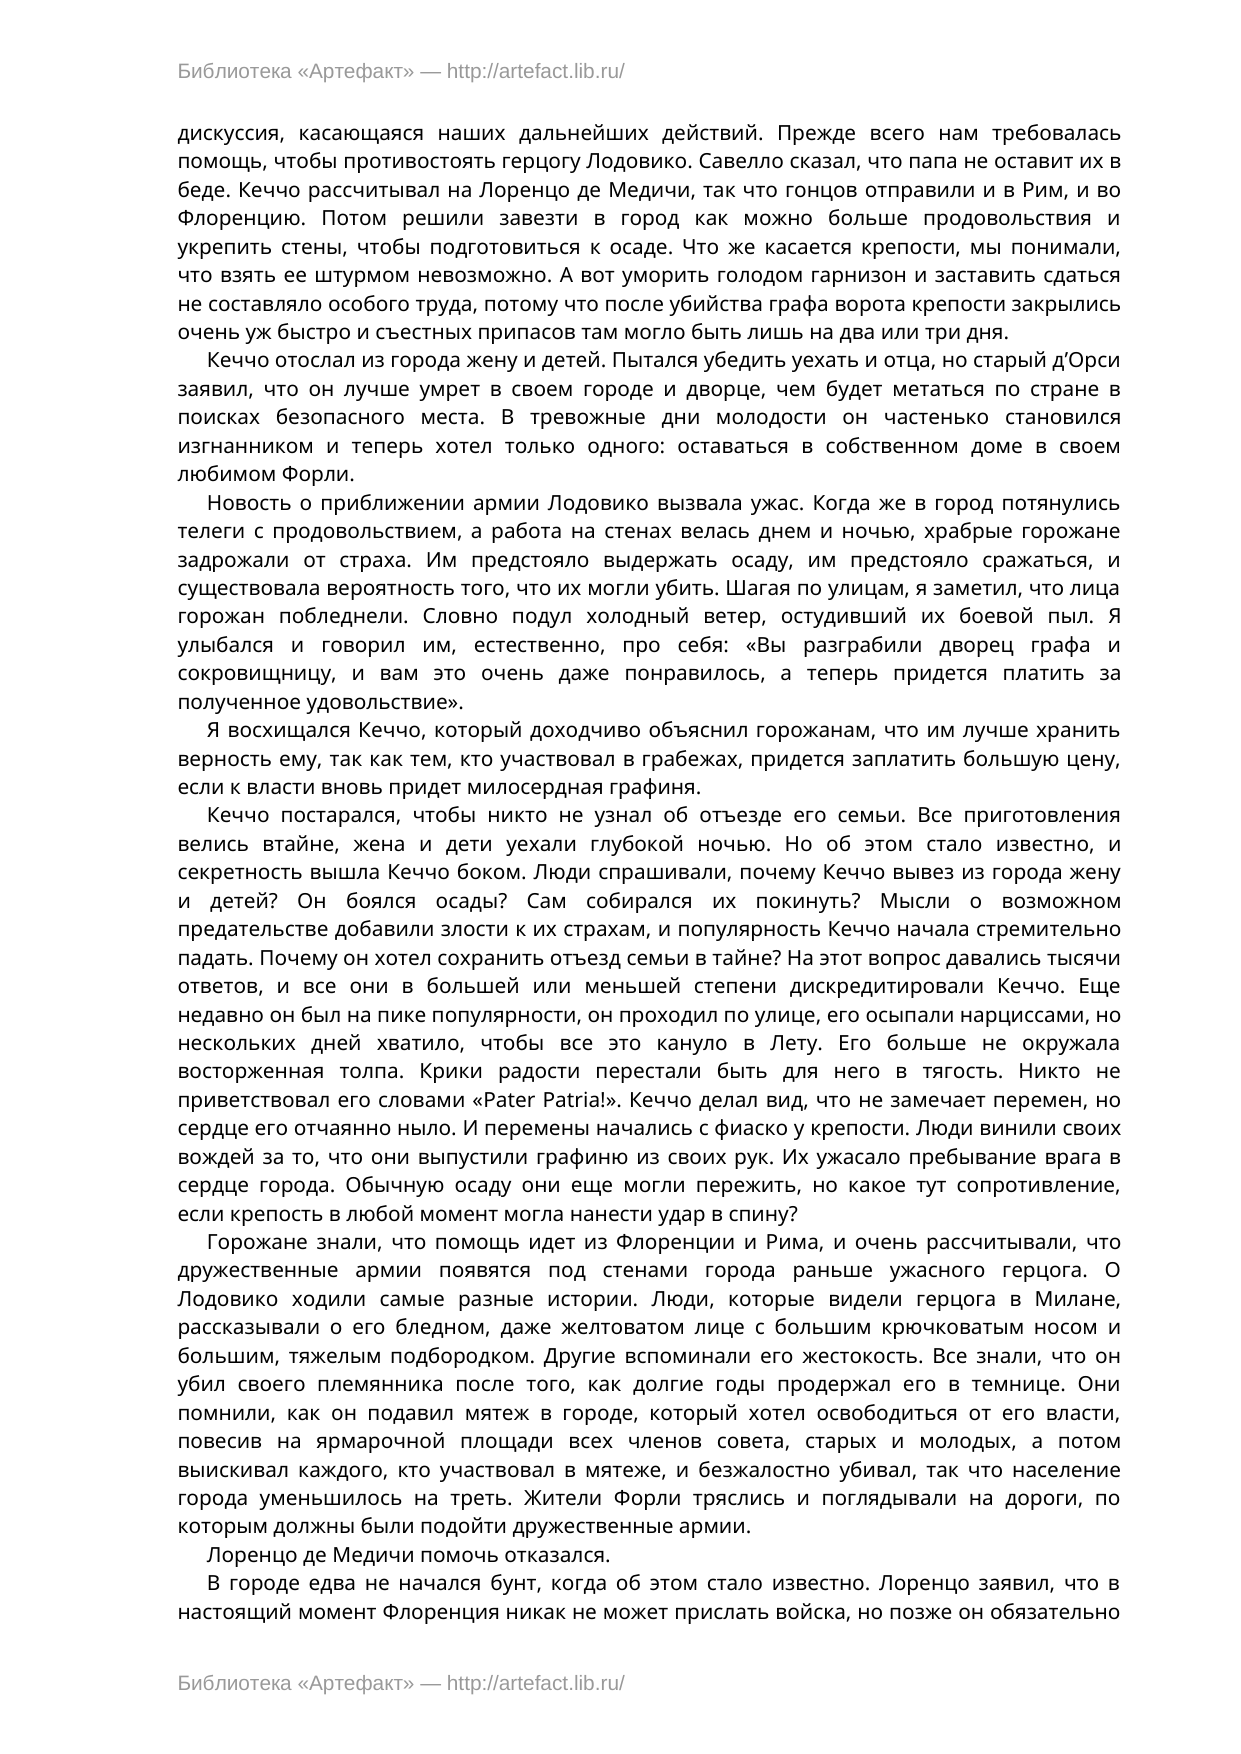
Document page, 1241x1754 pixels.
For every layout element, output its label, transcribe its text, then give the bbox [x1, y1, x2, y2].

text Кеччо постарался, чтобы никто не узнал об отъезде его семьи. Все приготовления велись втайне, жена и дети уехали глубокой ночью. Но об этом стало известно, и секретность вышла Кеччо боком. Люди спрашивали, почему Кеччо вывез из города жену и детей? Он боялся осады? Сам собирался их покинуть? Мысли о возможном предательстве добавили злости к их страхам, и популярность Кеччо начала стремительно падать. Почему он хотел сохранить отъезд семьи в тайне? На этот вопрос давались тысячи ответов, и все они в большей или меньшей степени дискредитировали Кеччо. Еще недавно он был на пике популярности, он проходил по улице, его осыпали нарциссами, но нескольких дней хватило, чтобы все это кануло в Лету. Его больше не окружала восторженная толпа. Крики радости перестали быть для него в тягость. Никто не приветствовал его словами «Pater Patria!». Кеччо делал вид, что не замечает перемен, но сердце его отчаянно ныло. И перемены начались с фиаско у крепости. Люди винили своих вождей за то, что они выпустили графиню из своих рук. Их ужасало пребывание врага в сердце города. Обычную осаду они еще могли пережить, но какое тут сопротивление, если крепость в любой момент могла нанести удар в спину? [177, 801, 1122, 1227]
text Новость о приближении армии Лодовико вызвала ужас. Когда же в город потянулись телеги с продовольствием, а работа на стенах велась днем и ночью, храбрые горожане задрожали от страха. Им предстояло выдержать осаду, им предстояло сражаться, и существовала вероятность того, что их могли убить. Шагая по улицам, я заметил, что лица горожан побледнели. Словно подул холодный ветер, остудивший их боевой пыл. Я улыбался и говорил им, естественно, про себя: «Вы разграбили дворец графа и сокровищницу, и вам это очень даже понравилось, а теперь придется платить за полученное удовольствие». [177, 488, 1122, 715]
text Кеччо отослал из города жену и детей. Пытался убедить уехать и отца, но старый д’Орси заявил, что он лучше умрет в своем городе и дворце, чем будет метаться по стране в поисках безопасного места. В тревожные дни молодости он частенько становился изгнанником и теперь хотел только одного: оставаться в собственном доме в своем любимом Форли. [177, 346, 1122, 488]
text Лоренцо де Медичи помочь отказался. [177, 1540, 1122, 1568]
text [177, 118, 1122, 346]
text Я восхищался Кеччо, который доходчиво объяснил горожанам, что им лучше хранить верность ему, так как тем, кто участвовал в грабежах, придется заплатить большую цену, если к власти вновь придет милосердная графиня. [177, 715, 1122, 801]
text Горожане знали, что помощь идет из Флоренции и Рима, и очень рассчитывали, что дружественные армии появятся под стенами города раньше ужасного герцога. О Лодовико ходили самые разные истории. Люди, которые видели герцога в Милане, рассказывали о его бледном, даже желтоватом лице с большим крючковатым носом и большим, тяжелым подбородком. Другие вспоминали его жестокость. Все знали, что он убил своего племянника после того, как долгие годы продержал его в темнице. Они помнили, как он подавил мятеж в городе, который хотел освободиться от его власти, повесив на ярмарочной площади всех членов совета, старых и молодых, а потом выискивал каждого, кто участвовал в мятеже, и безжалостно убивал, так что население города уменьшилось на треть. Жители Форли тряслись и поглядывали на дороги, по которым должны были подойти дружественные армии. [177, 1227, 1122, 1540]
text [177, 1568, 1122, 1625]
